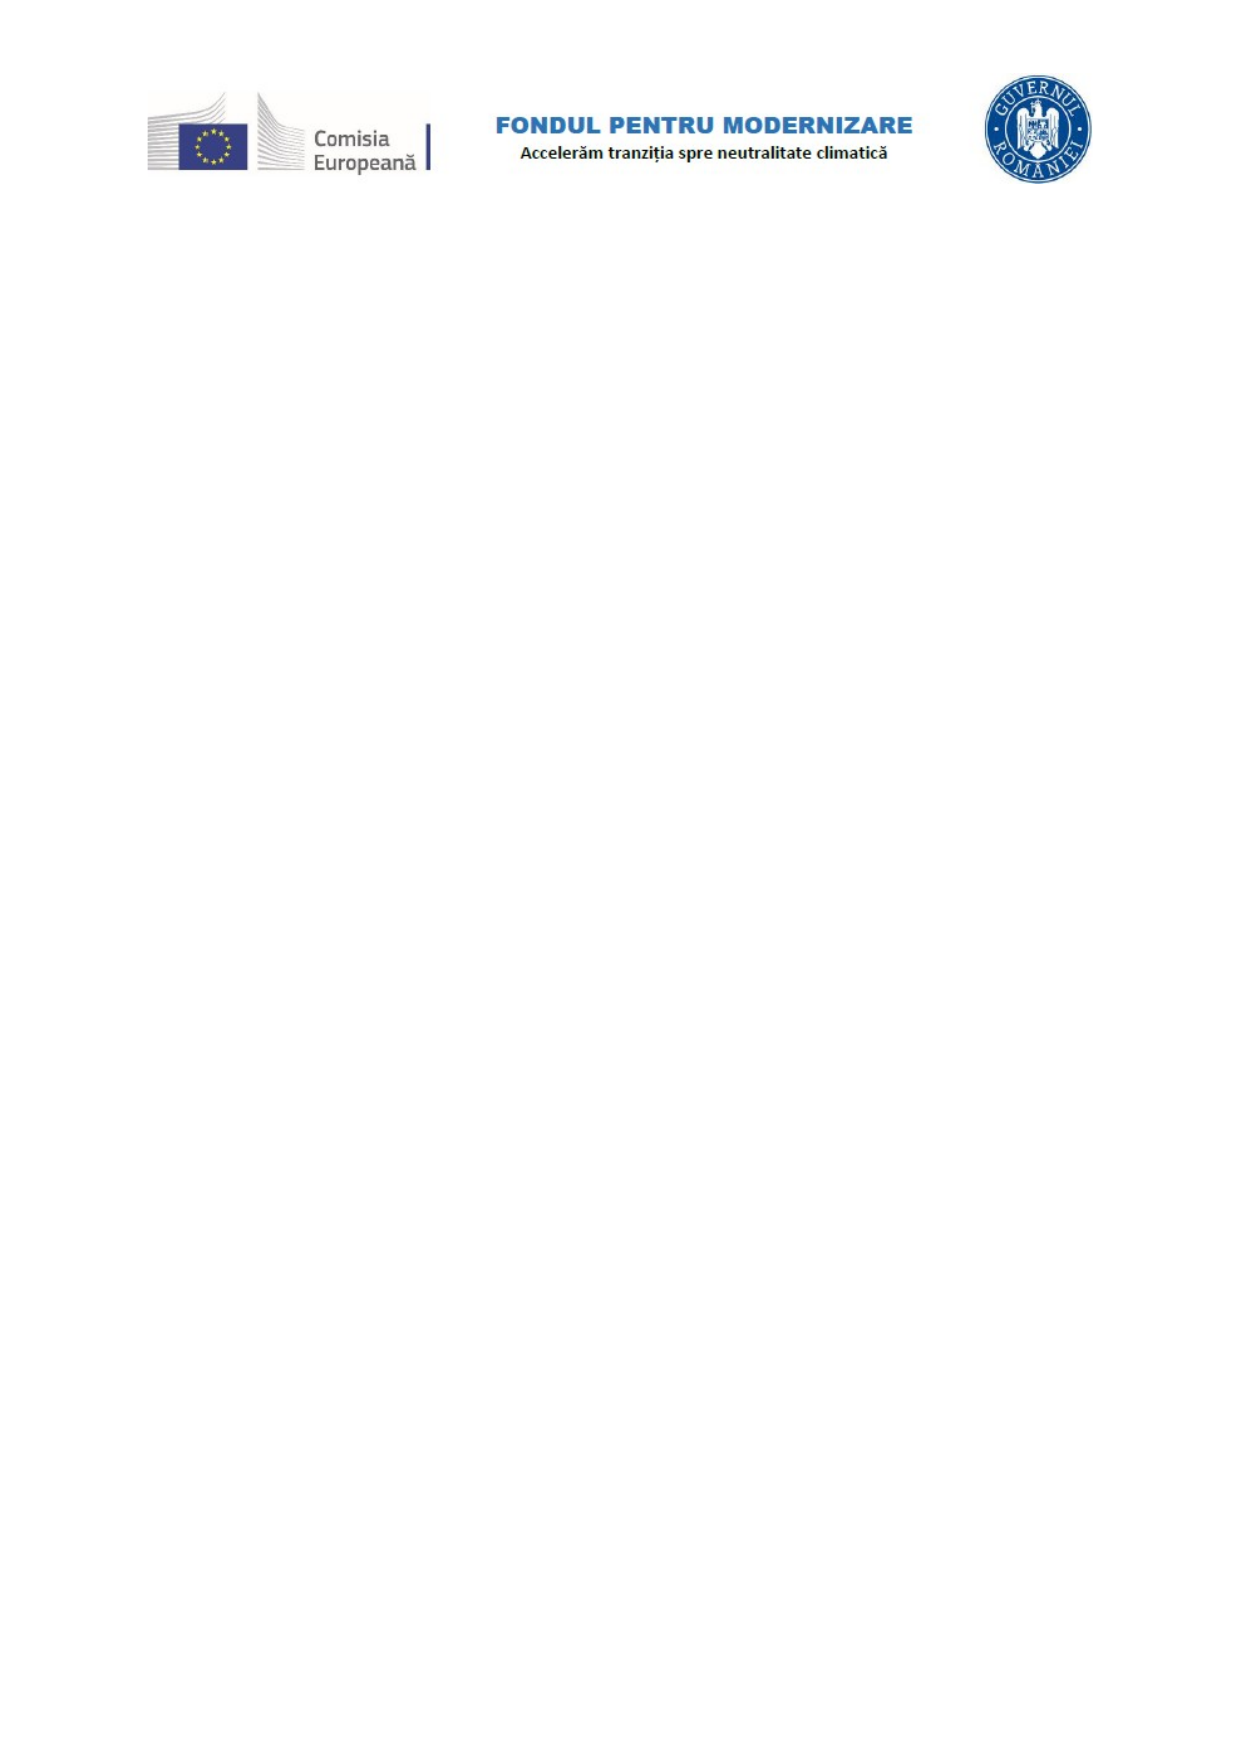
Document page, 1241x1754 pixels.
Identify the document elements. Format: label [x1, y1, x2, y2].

picture [147, 73, 1093, 184]
